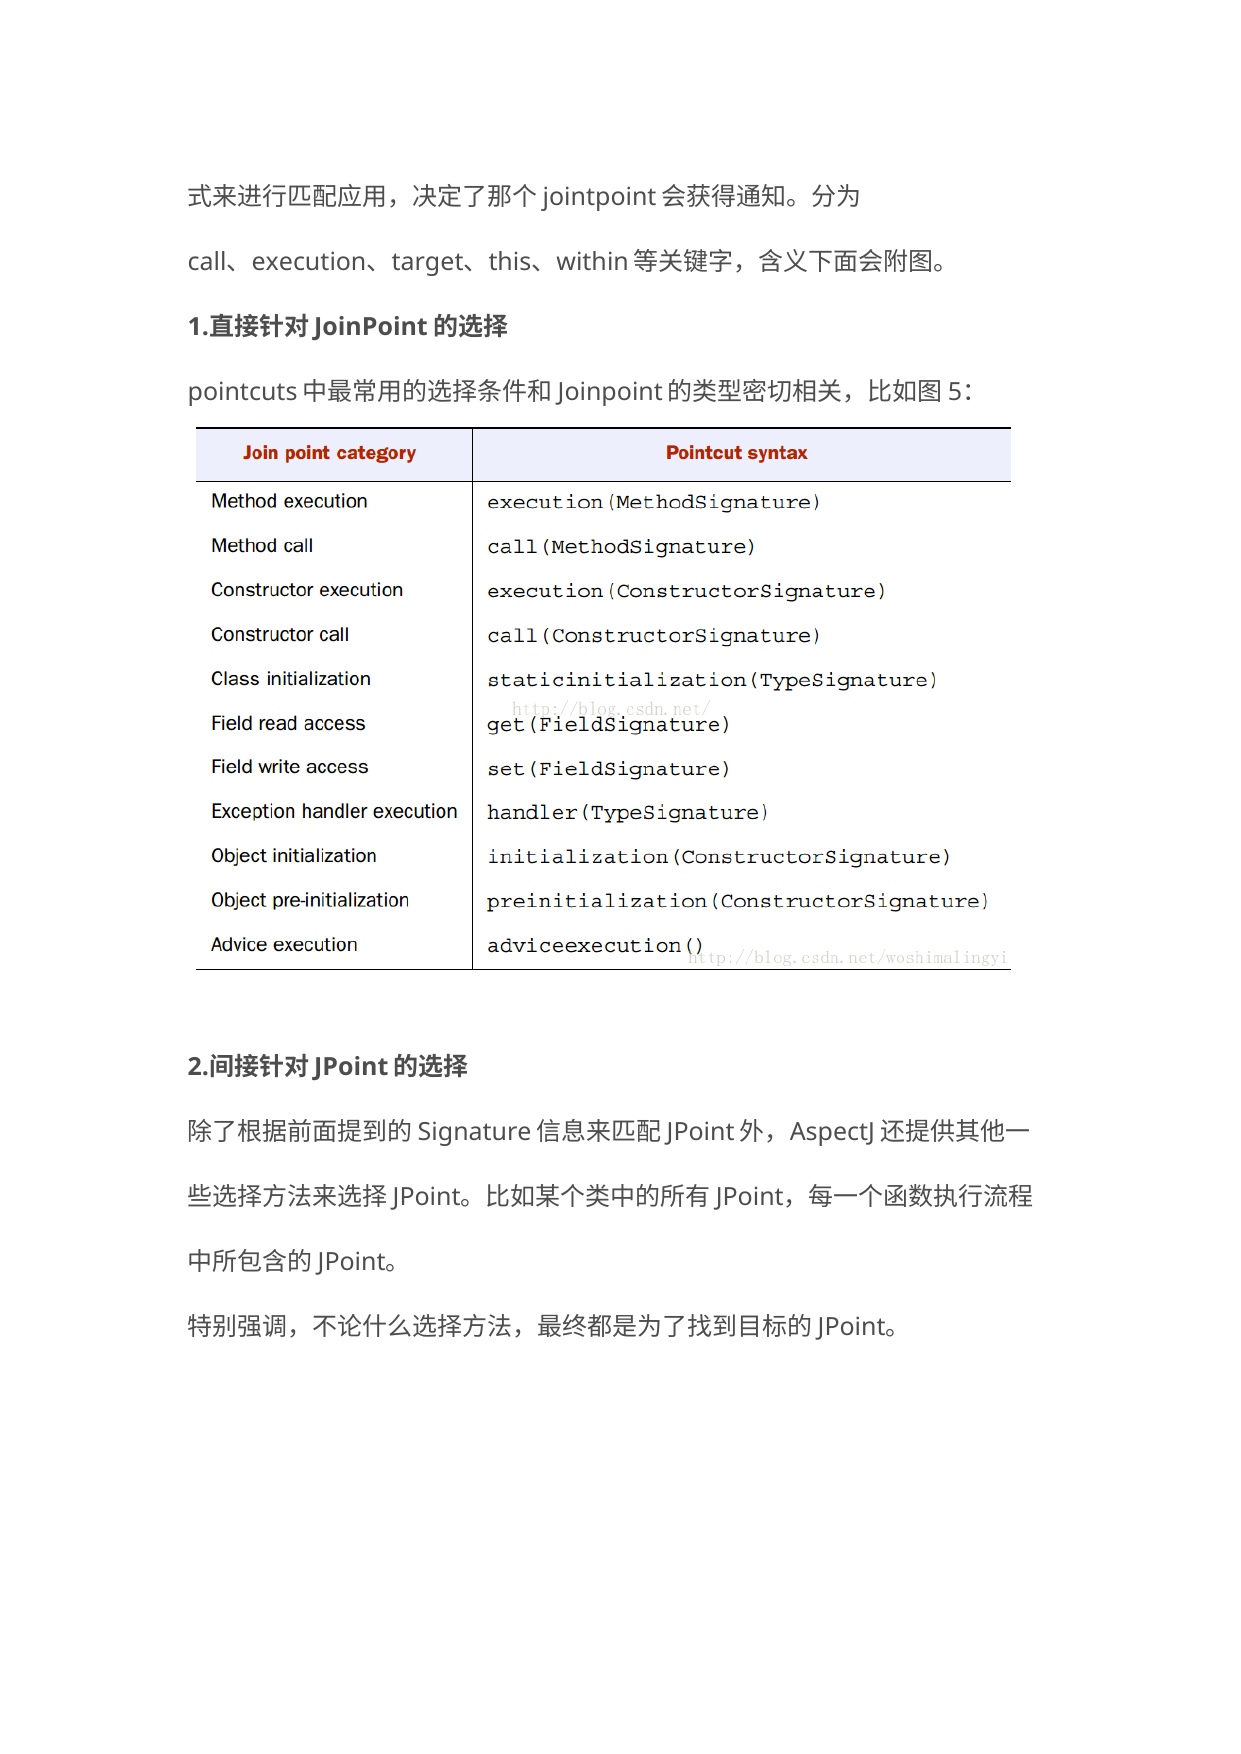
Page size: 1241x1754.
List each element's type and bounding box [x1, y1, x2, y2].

text [187, 1032, 1053, 1357]
text [187, 162, 1053, 1007]
picture [187, 422, 1019, 976]
